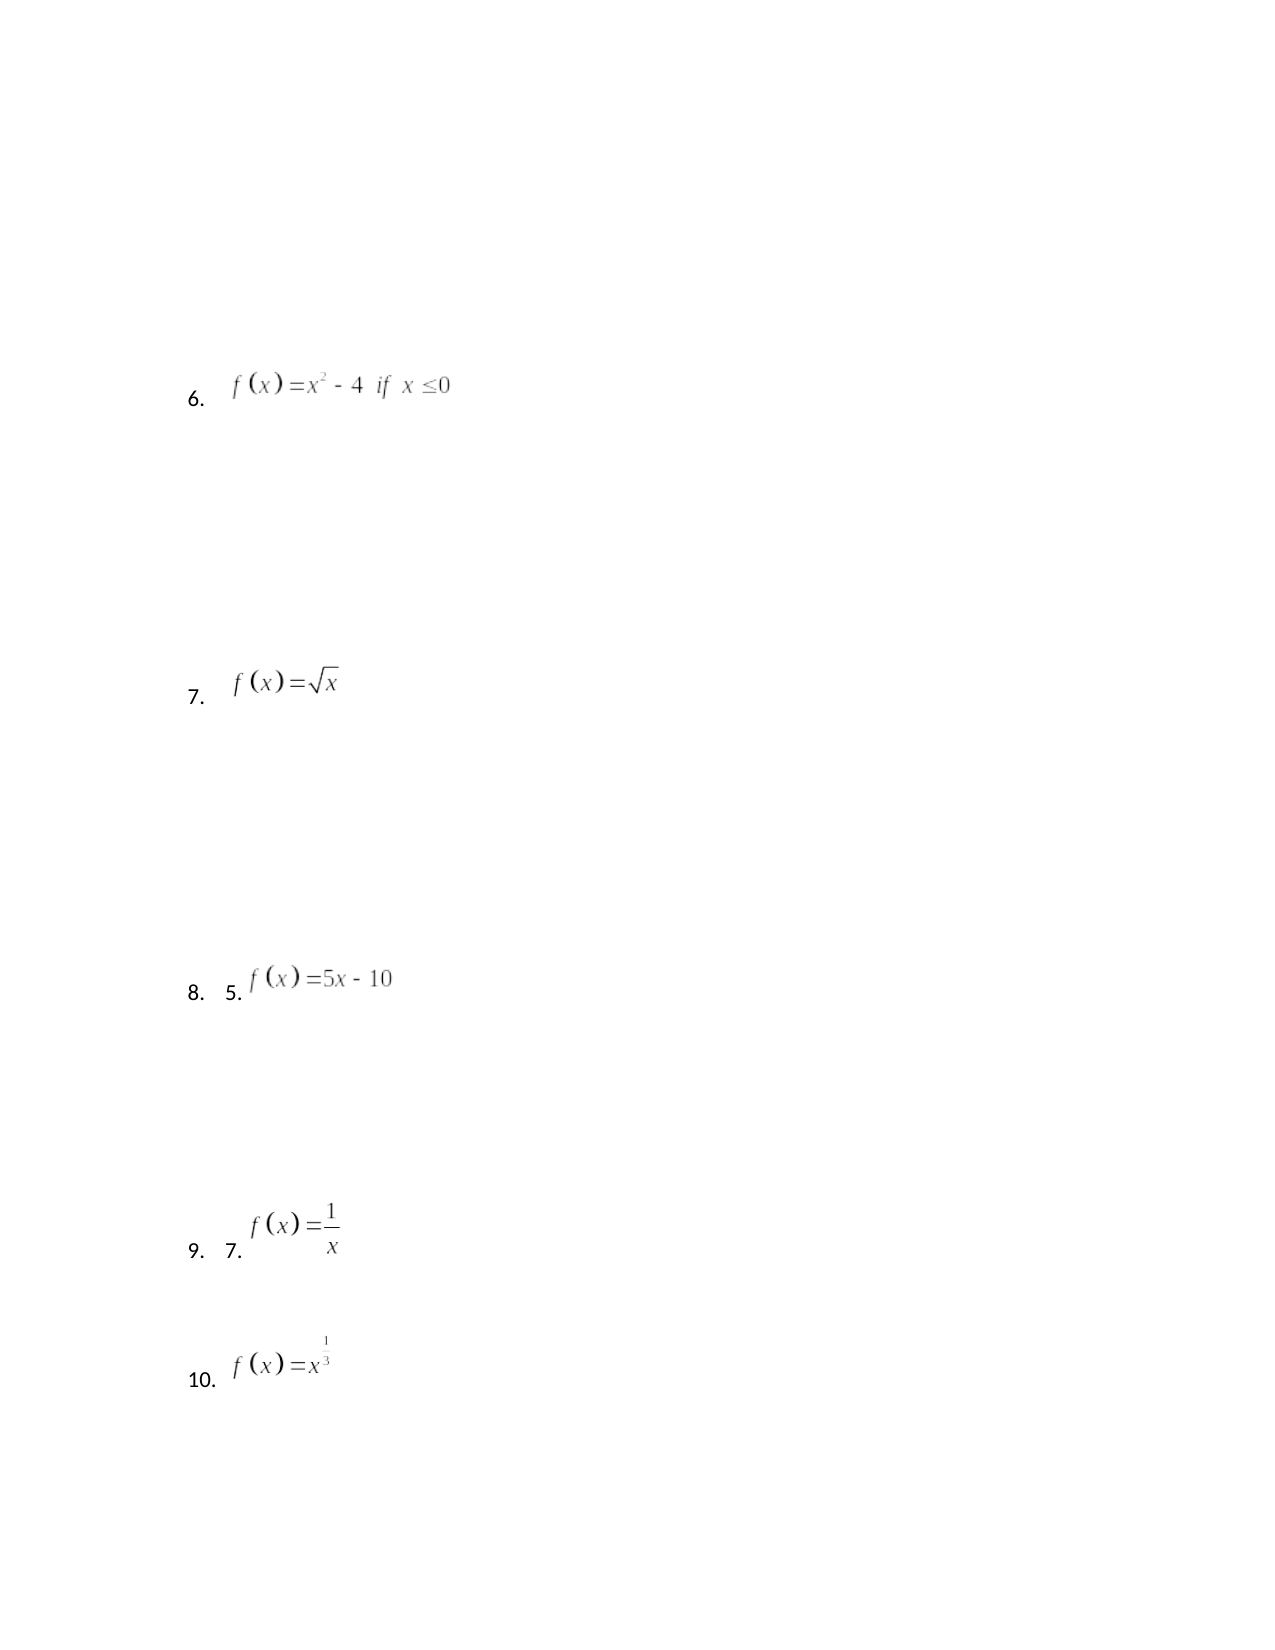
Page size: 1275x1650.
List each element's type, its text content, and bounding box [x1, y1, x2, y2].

list 7. [187, 1194, 1125, 1264]
list 5. [187, 960, 1125, 1006]
